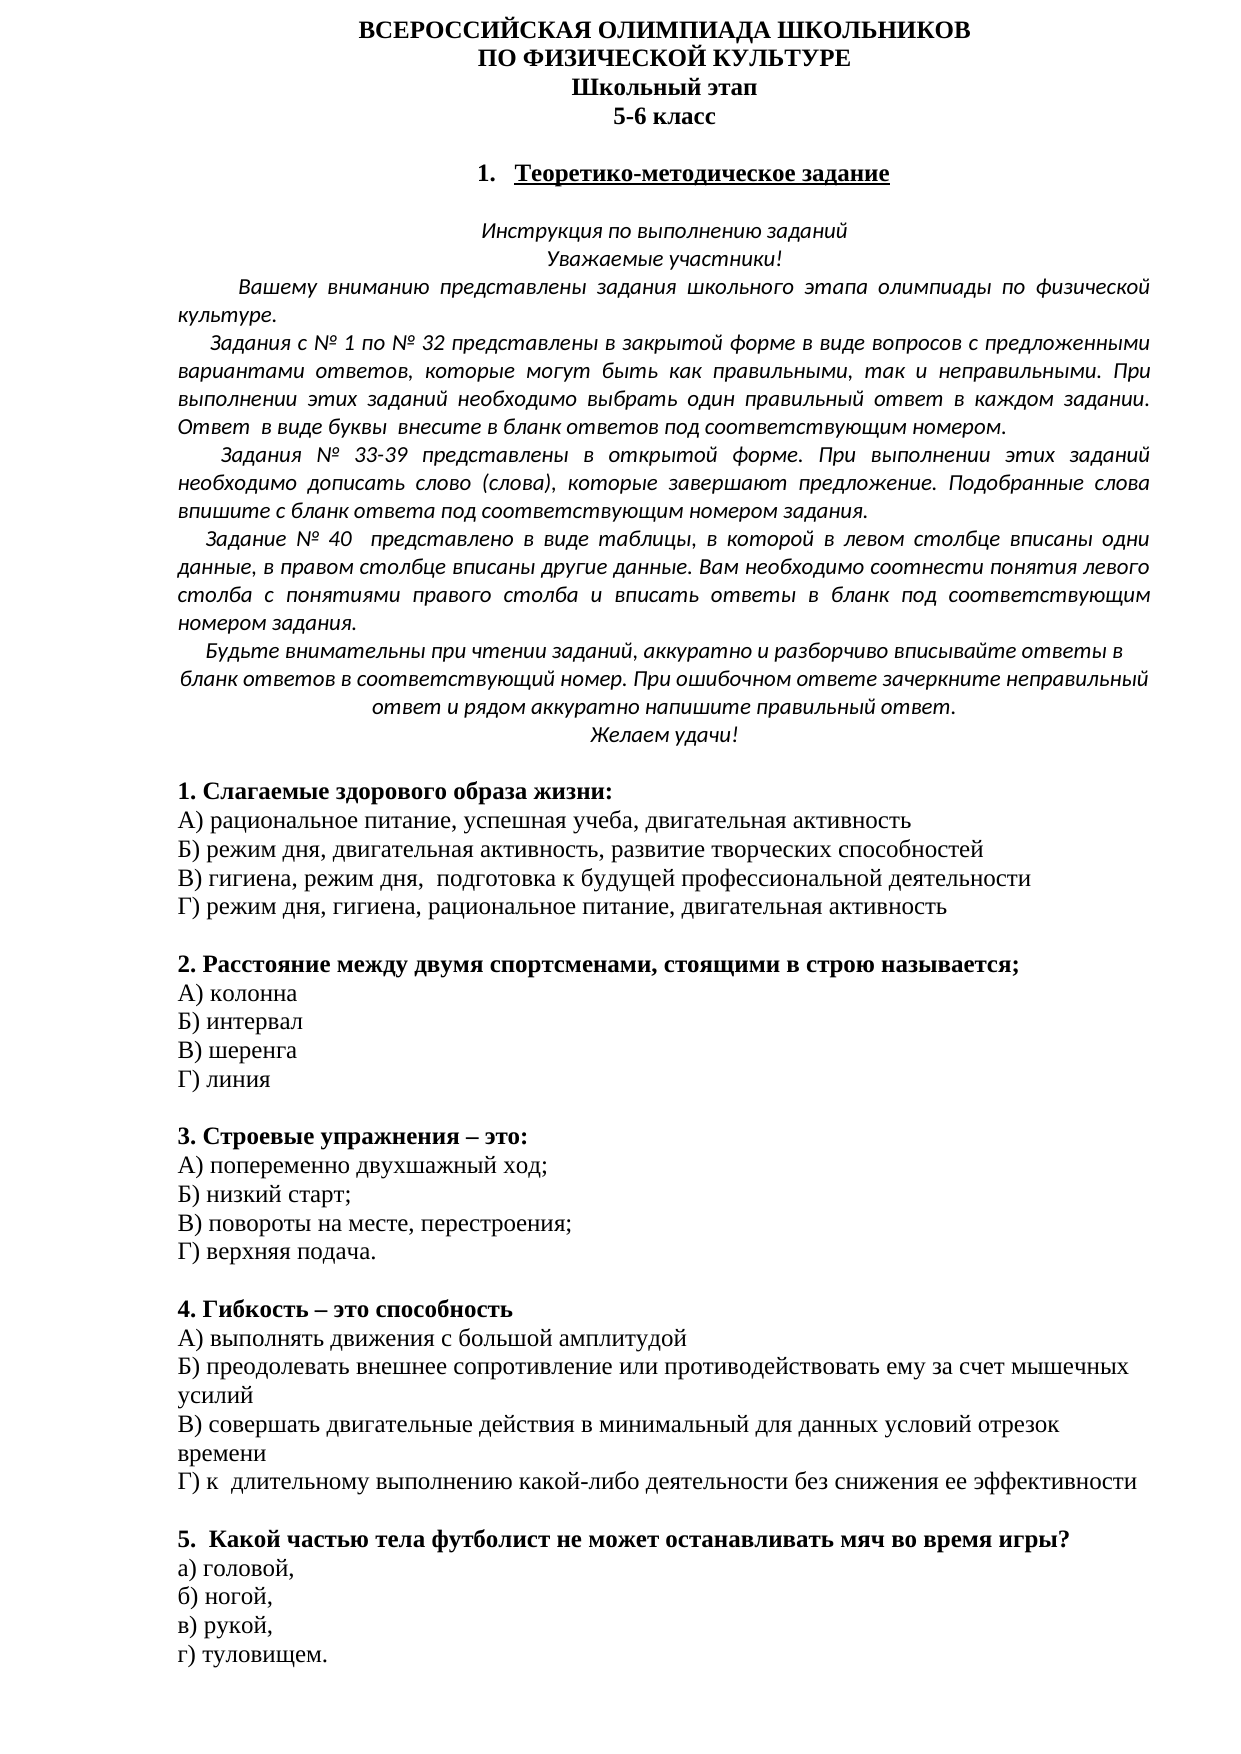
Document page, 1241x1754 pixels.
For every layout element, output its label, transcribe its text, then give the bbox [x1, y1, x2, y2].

text в) рукой, [177, 1610, 1152, 1639]
text 5-6 класс [177, 101, 1152, 130]
text Б) интервал [177, 1006, 1152, 1035]
text Инструкция по выполнению заданий [177, 216, 1152, 244]
text 4. Гибкость – это способность [177, 1294, 1152, 1323]
text Задание № 40 представлено в виде таблицы, в которой в левом столбце вписаны одни данные, в правом столбце вписаны другие данные. Вам необходимо соотнести понятия левого столба с понятиями правого столба и вписать ответы в бланк под соответствующим номером задания. [177, 524, 1152, 636]
text Б) низкий старт; [177, 1179, 1152, 1208]
text Задания с № 1 по № 32 представлены в закрытой форме в виде вопросов с предложенными вариантами ответов, которые могут быть как правильными, так и неправильными. При выполнении этих заданий необходимо выбрать один правильный ответ в каждом задании. Ответ в виде буквы внесите в бланк ответов под соответствующим номером. [177, 328, 1152, 440]
list Теоретико-методическое задание [215, 158, 1152, 187]
text б) ногой, [177, 1581, 1152, 1610]
text Г) к длительному выполнению какой-либо деятельности без снижения ее эффективности [177, 1466, 1152, 1495]
text Г) верхняя подача. [177, 1236, 1152, 1265]
text Школьный этап [177, 72, 1152, 101]
text В) повороты на месте, перестроения; [177, 1208, 1152, 1236]
text 1. Слагаемые здорового образа жизни: [177, 776, 1152, 805]
text А) выполнять движения с большой амплитудой [177, 1323, 1152, 1351]
text Б) режим дня, двигательная активность, развитие творческих способностей [177, 834, 1152, 863]
text Задания № 33-39 представлены в открытой форме. При выполнении этих заданий необходимо дописать слово (слова), которые завершают предложение. Подобранные слова впишите с бланк ответа под соответствующим номером задания. [177, 440, 1152, 524]
text а) головой, [177, 1553, 1152, 1581]
text Будьте внимательны при чтении заданий, аккуратно и разборчиво вписывайте ответы в бланк ответов в соответствующий номер. При ошибочном ответе зачеркните неправильный ответ и рядом аккуратно напишите правильный ответ. [177, 636, 1152, 720]
text А) колонна [177, 978, 1152, 1006]
text Желаем удачи! [177, 720, 1152, 748]
text ВСЕРОССИЙСКАЯ ОЛИМПИАДА ШКОЛЬНИКОВ [177, 15, 1152, 43]
text 5. Какой частью тела футболист не может останавливать мяч во время игры? [177, 1524, 1152, 1553]
text В) совершать двигательные действия в минимальный для данных условий отрезок времени [177, 1409, 1152, 1466]
text Вашему вниманию представлены задания школьного этапа олимпиады по физической культуре. [177, 272, 1152, 328]
text А) попеременно двухшажный ход; [177, 1150, 1152, 1179]
text Б) преодолевать внешнее сопротивление или противодействовать ему за счет мышечных усилий [177, 1351, 1152, 1409]
text Г) линия [177, 1064, 1152, 1093]
text ПО ФИЗИЧЕСКОЙ КУЛЬТУРЕ [177, 43, 1152, 72]
text Г) режим дня, гигиена, рациональное питание, двигательная активность [177, 891, 1152, 920]
text 3. Строевые упражнения – это: [177, 1121, 1152, 1150]
text Уважаемые участники! [177, 244, 1152, 272]
text В) шеренга [177, 1035, 1152, 1064]
text А) рациональное питание, успешная учеба, двигательная активность [177, 805, 1152, 834]
text 2. Расстояние между двумя спортсменами, стоящими в строю называется; [177, 949, 1152, 978]
text г) туловищем. [177, 1639, 1152, 1668]
text В) гигиена, режим дня, подготовка к будущей профессиональной деятельности [177, 863, 1152, 891]
